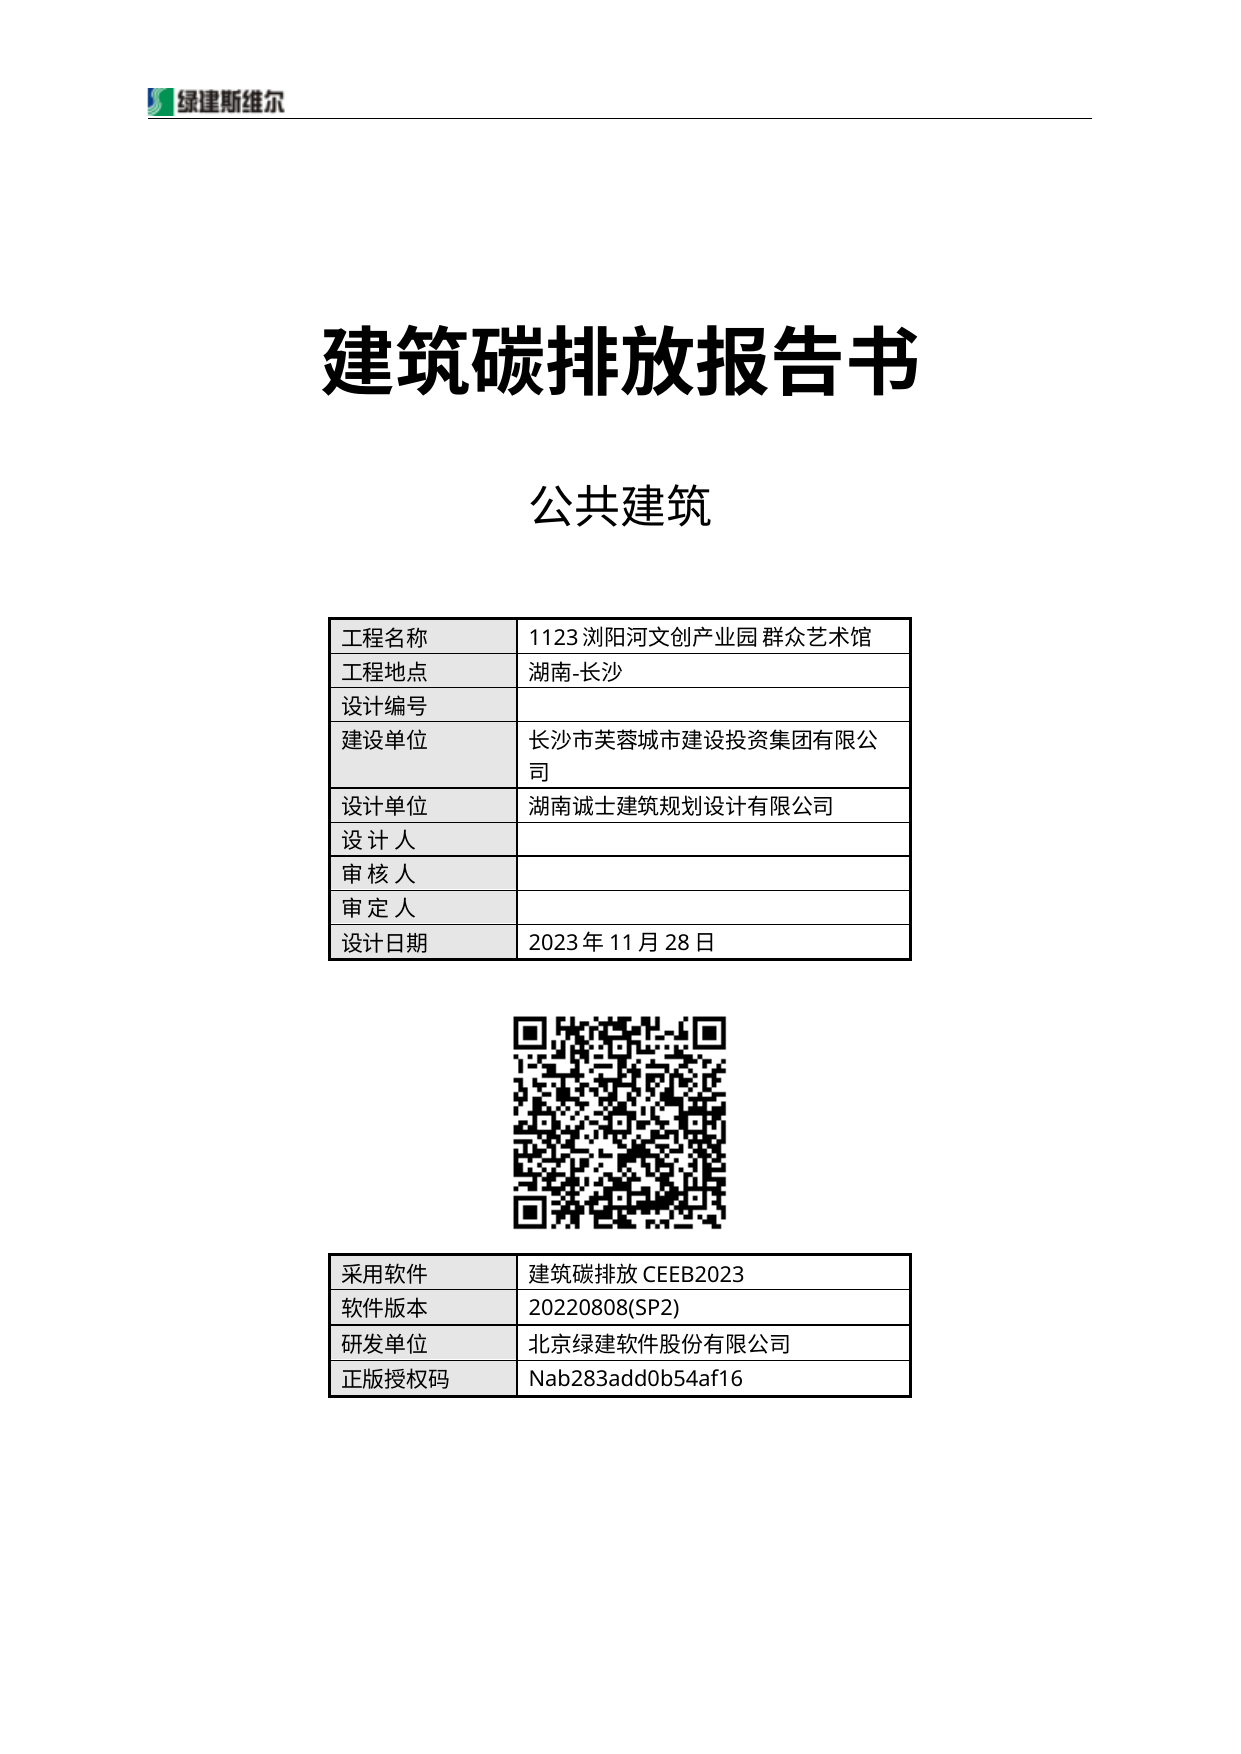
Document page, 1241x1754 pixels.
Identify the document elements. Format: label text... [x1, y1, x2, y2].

table_cell 审 定 人 [331, 891, 516, 923]
table_cell 工程地点 [331, 654, 516, 687]
table_cell 湖南-长沙 [518, 654, 909, 687]
table_cell 建设单位 [331, 722, 516, 787]
table_cell 湖南诚士建筑规划设计有限公司 [518, 789, 909, 821]
table_cell 设计单位 [331, 789, 516, 821]
table_cell Nab283add0b54af16 [518, 1361, 909, 1395]
table_cell [518, 857, 909, 889]
table_cell 20220808(SP2) [518, 1290, 909, 1324]
table_cell 正版授权码 [331, 1361, 516, 1395]
text 建筑碳排放报告书 [148, 292, 1092, 422]
picture [496, 998, 745, 1248]
table_cell [518, 823, 909, 855]
table_cell 设计日期 [331, 925, 516, 958]
table_cell 软件版本 [331, 1290, 516, 1324]
table_cell 审 核 人 [331, 857, 516, 889]
picture [147, 88, 288, 116]
table_header 建筑碳排放CEEB2023 [518, 1256, 909, 1289]
table_header 工程名称 [331, 620, 516, 653]
table_header 采用软件 [331, 1256, 516, 1289]
table_cell 设 计 人 [331, 823, 516, 855]
table_cell [518, 891, 909, 923]
table_cell 研发单位 [331, 1326, 516, 1359]
table_header 1123浏阳河文创产业园 群众艺术馆 [518, 620, 909, 653]
text 公共建筑 [148, 454, 1092, 552]
table_cell [518, 688, 909, 721]
table_cell 长沙市芙蓉城市建设投资集团有限公司 [518, 722, 909, 787]
table_cell 设计编号 [331, 688, 516, 721]
table_cell [518, 925, 909, 958]
table_cell 北京绿建软件股份有限公司 [518, 1326, 909, 1359]
